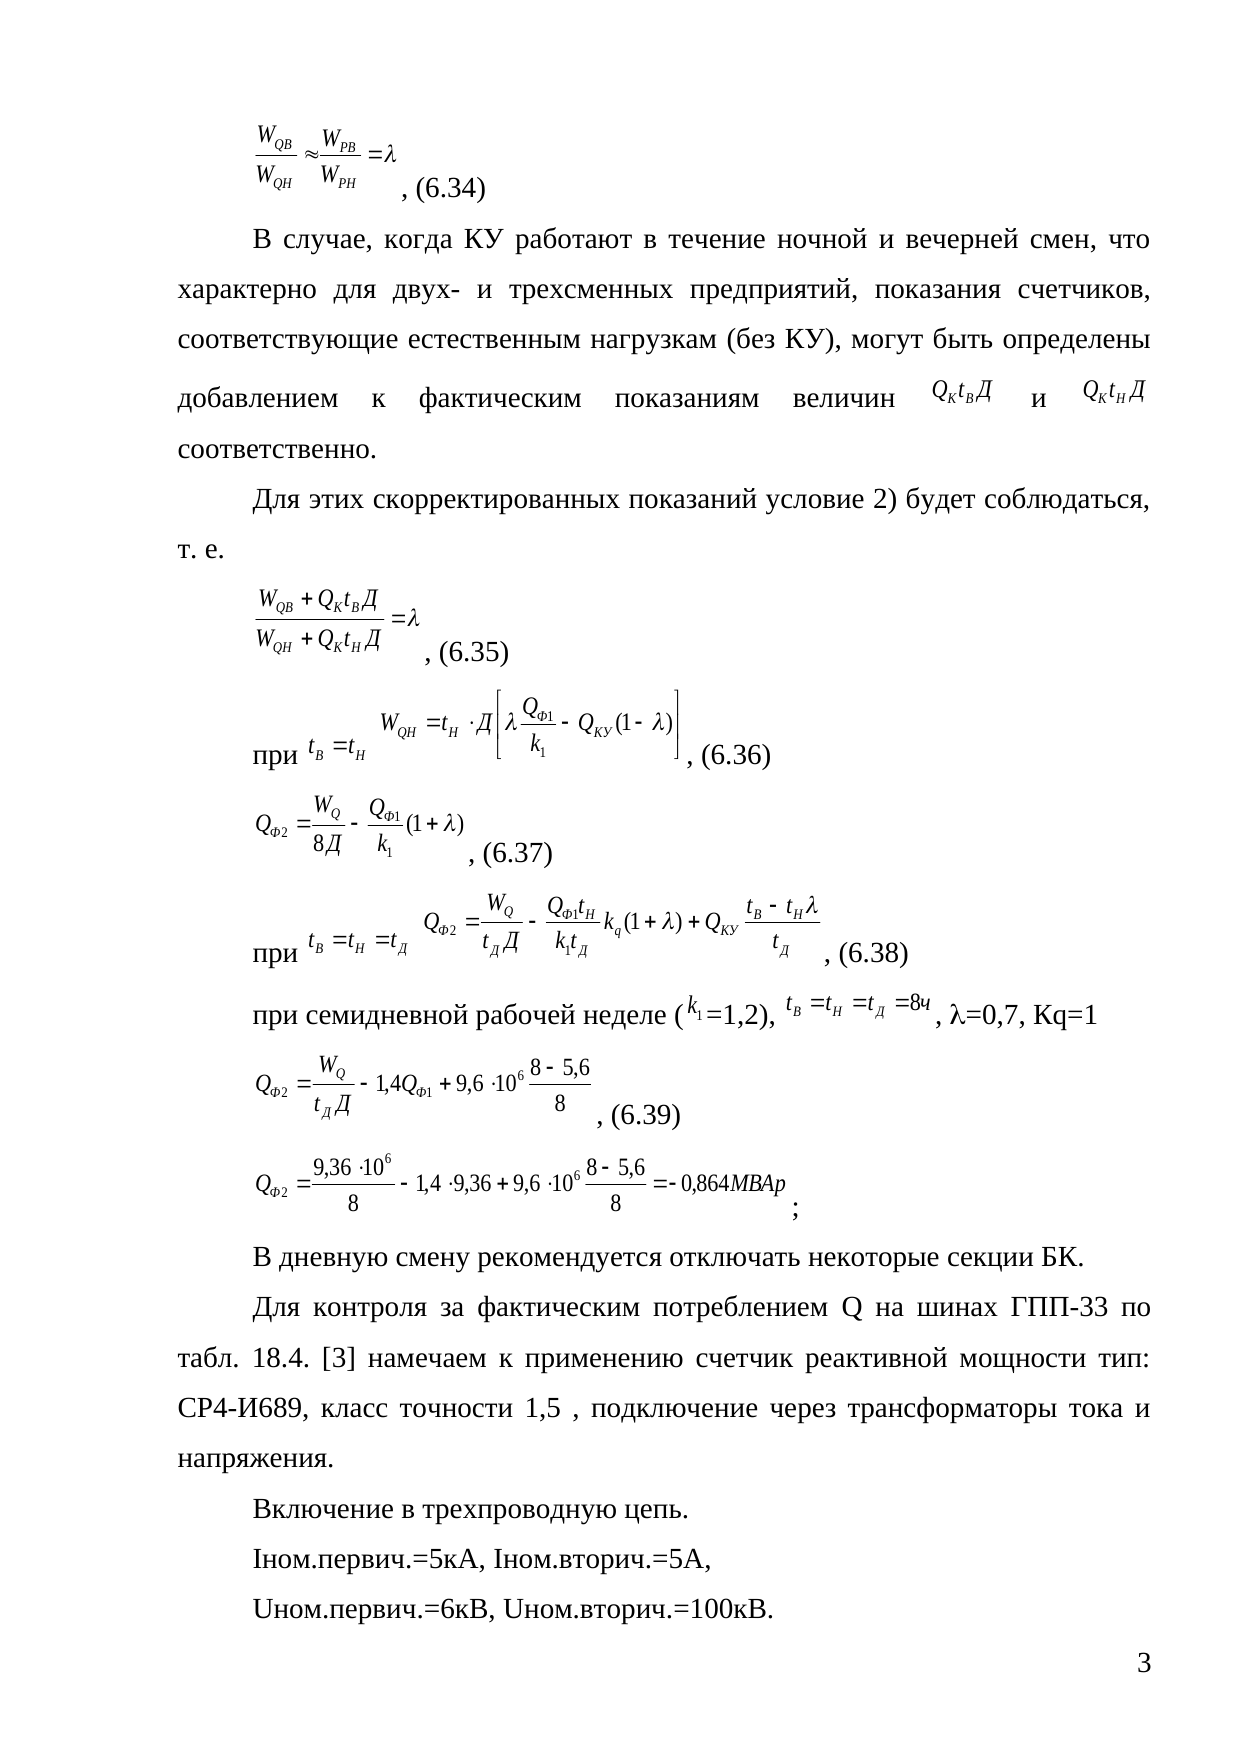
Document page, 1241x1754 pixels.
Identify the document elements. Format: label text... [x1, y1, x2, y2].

text , (6.37) [177, 787, 1152, 869]
text Для этих скорректированных показаний условие 2) будет соблюдаться, т. е. [177, 481, 1152, 565]
text Uном.первич.=6кВ, Uном.вторич.=100кВ. [177, 1591, 1152, 1625]
text при , (6.36) [177, 685, 1152, 771]
text , (6.39) [177, 1048, 1152, 1131]
text В дневную смену рекомендуется отключать некоторые секции БК. [177, 1239, 1152, 1273]
text при , (6.38) [177, 886, 1152, 968]
text , (6.35) [177, 582, 1152, 668]
text при семидневной рабочей неделе (=1,2), , =0,7, Кq=1 [177, 985, 1152, 1031]
text В случае, когда КУ работают в течение ночной и вечерней смен, что характерно для двух- и трехсменных предприятий, показания счетчиков, соответствующие естественным нагрузкам (без КУ), могут быть определены добавлением к фактическим показаниям величин и соответственно. [177, 221, 1152, 464]
text Для контроля за фактическим потреблением Q на шинах ГПП-33 по табл. 18.4. [3] намечаем к применению счетчик реактивной мощности тип: СР4-И689, класс точности 1,5 , подключение через трансформаторы тока и напряжения. [177, 1289, 1152, 1474]
text Включение в трехпроводную цепь. [177, 1491, 1152, 1524]
text Iном.первич.=5кА, Iном.вторич.=5А, [177, 1541, 1152, 1574]
text , (6.34) [177, 118, 1152, 204]
text ; [177, 1147, 1152, 1222]
